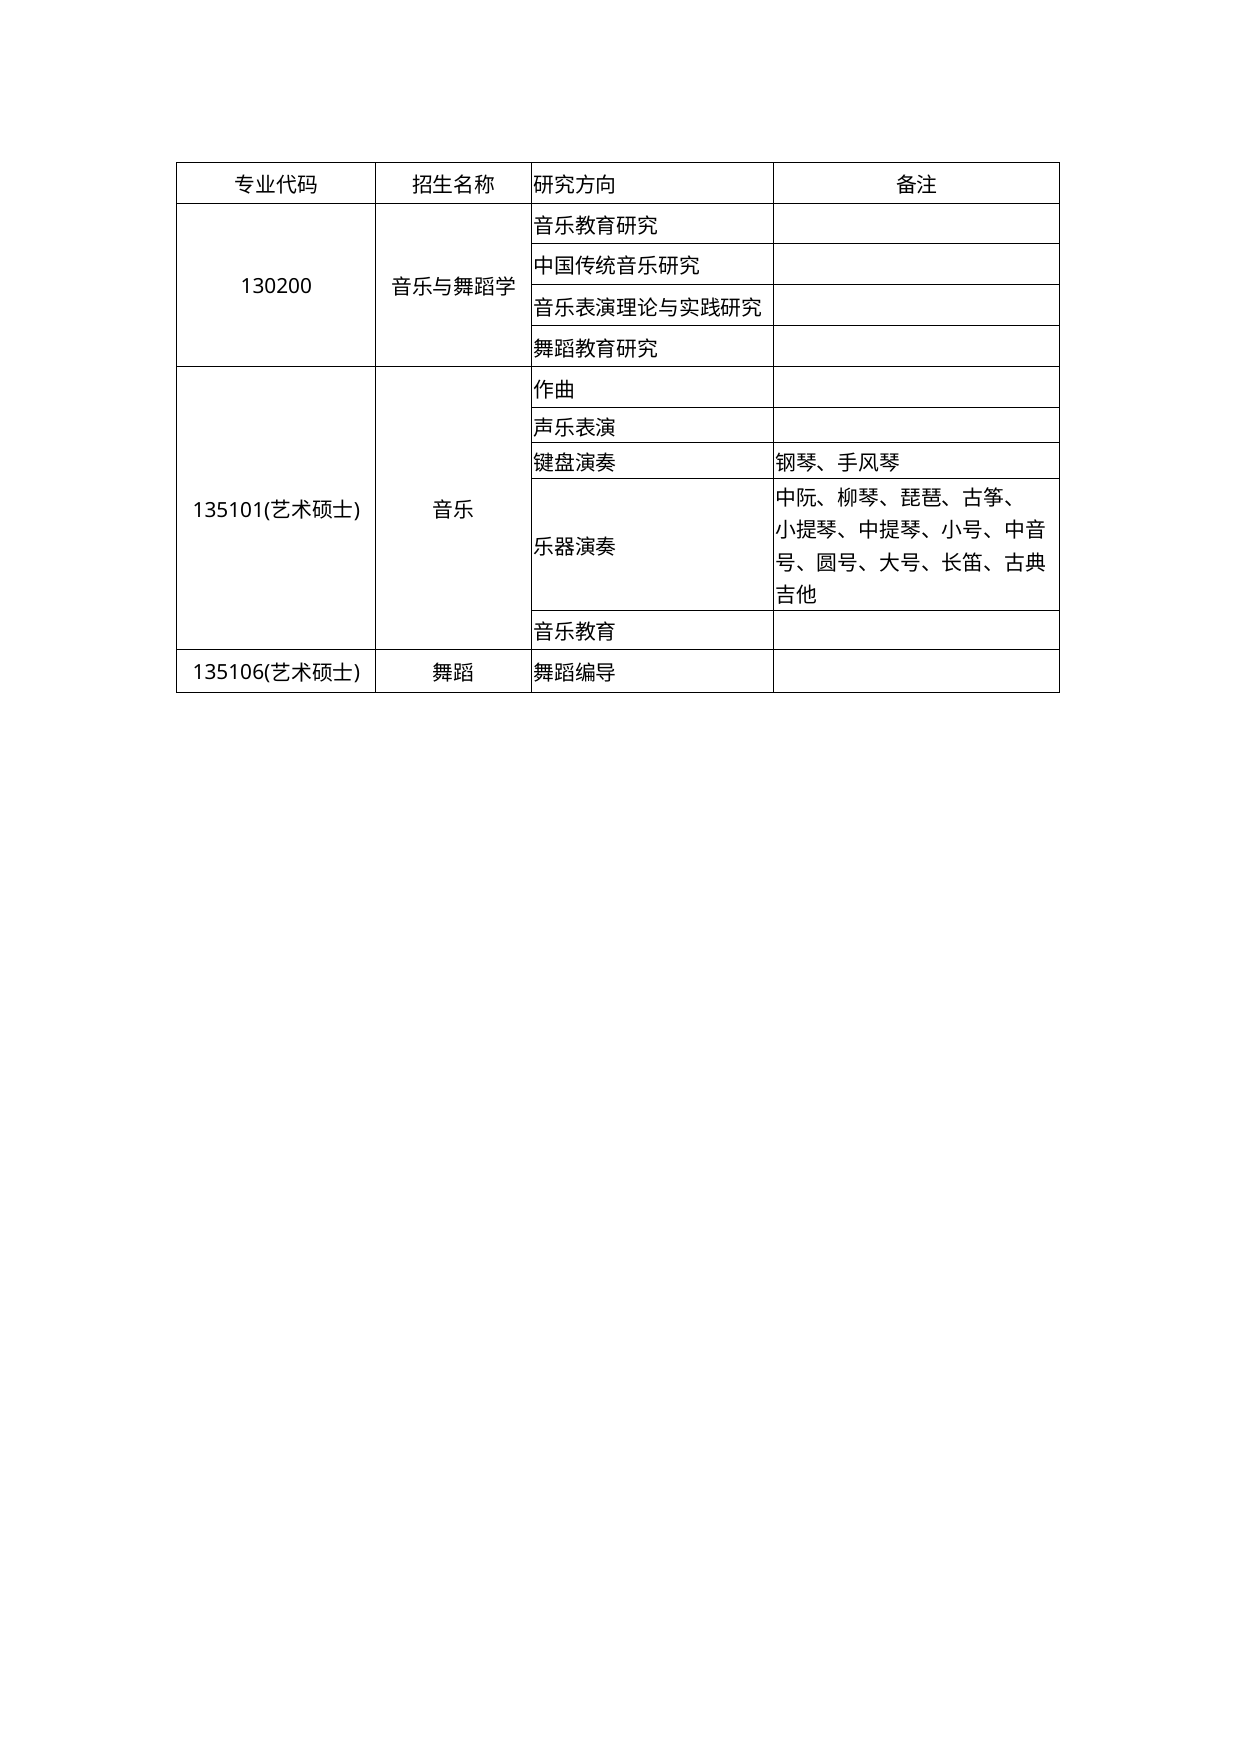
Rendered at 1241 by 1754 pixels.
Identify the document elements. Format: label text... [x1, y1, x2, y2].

table_cell 音乐教育 [532, 611, 773, 648]
table_cell 135106(艺术硕士) [177, 650, 375, 692]
table_cell 135101(艺术硕士) [177, 367, 375, 648]
table_cell [774, 611, 1059, 648]
table_cell 音乐与舞蹈学 [376, 204, 531, 366]
table_cell [774, 244, 1059, 284]
table_cell [774, 285, 1059, 325]
table_cell 中阮、柳琴、琵琶、古筝、 小提琴、中提琴、小号、中音号、圆号、大号、长笛、古典吉他 [774, 479, 1059, 610]
table_cell 作曲 [532, 367, 773, 407]
table_cell 钢琴、手风琴 [774, 443, 1059, 477]
table_cell 乐器演奏 [532, 479, 773, 610]
table_cell 中国传统音乐研究 [532, 244, 773, 284]
table_cell [774, 408, 1059, 442]
table_cell 音乐教育研究 [532, 204, 773, 243]
table_cell [774, 650, 1059, 692]
table_cell [774, 367, 1059, 407]
table_cell [774, 326, 1059, 366]
table_header 招生名称 [376, 163, 531, 202]
table_cell 键盘演奏 [532, 443, 773, 477]
table_cell 音乐 [376, 367, 531, 648]
table_cell 舞蹈编导 [532, 650, 773, 692]
table_cell 舞蹈 [376, 650, 531, 692]
table_cell 130200 [177, 204, 375, 366]
table_header 研究方向 [532, 163, 773, 202]
table_cell 声乐表演 [532, 408, 773, 442]
table_header 备注 [774, 163, 1059, 202]
table_header 专业代码 [177, 163, 375, 202]
table_cell 舞蹈教育研究 [532, 326, 773, 366]
table_cell [774, 204, 1059, 243]
table_cell 音乐表演理论与实践研究 [532, 285, 773, 325]
